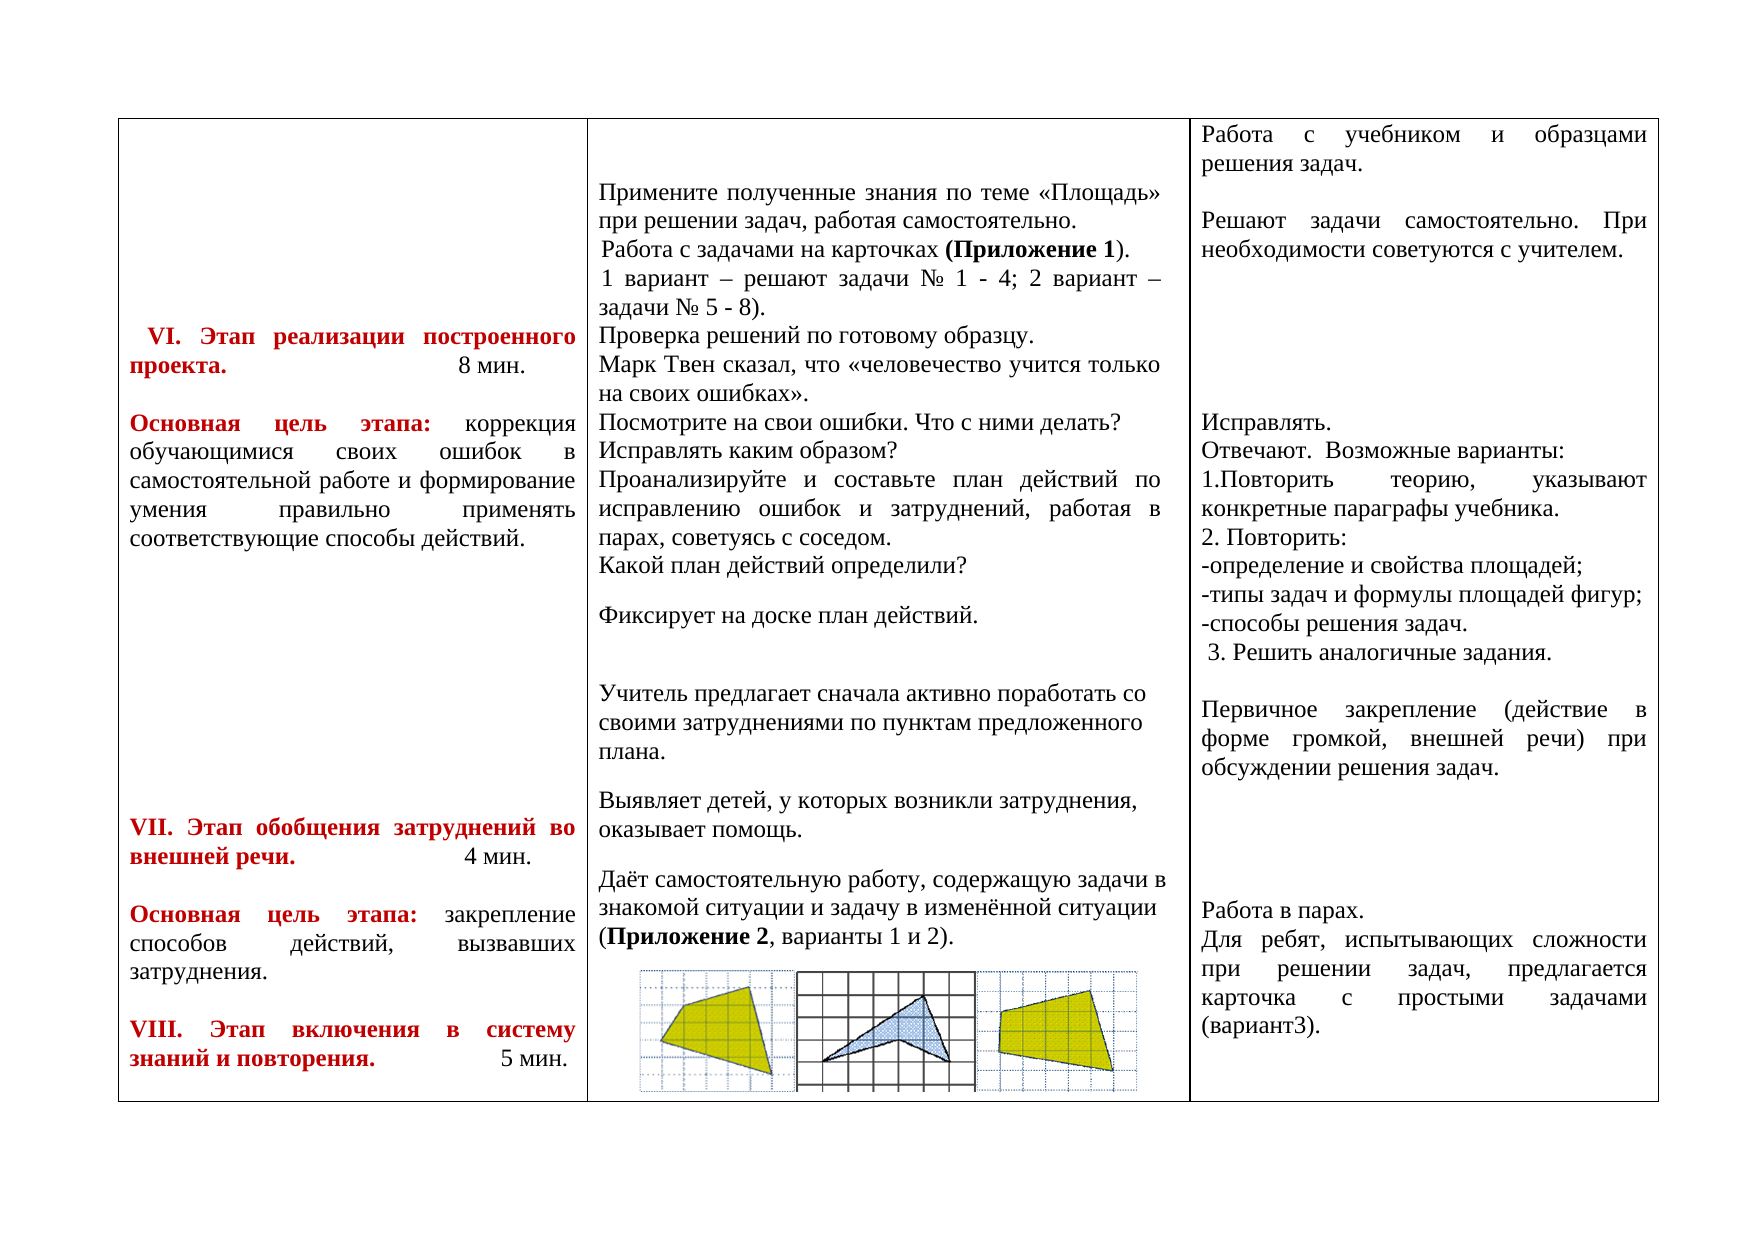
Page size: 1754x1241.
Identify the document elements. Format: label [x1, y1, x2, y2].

table_cell [588, 119, 1189, 1101]
table_cell [119, 119, 587, 1101]
picture [639, 970, 1138, 1092]
table_cell [1191, 119, 1658, 1101]
